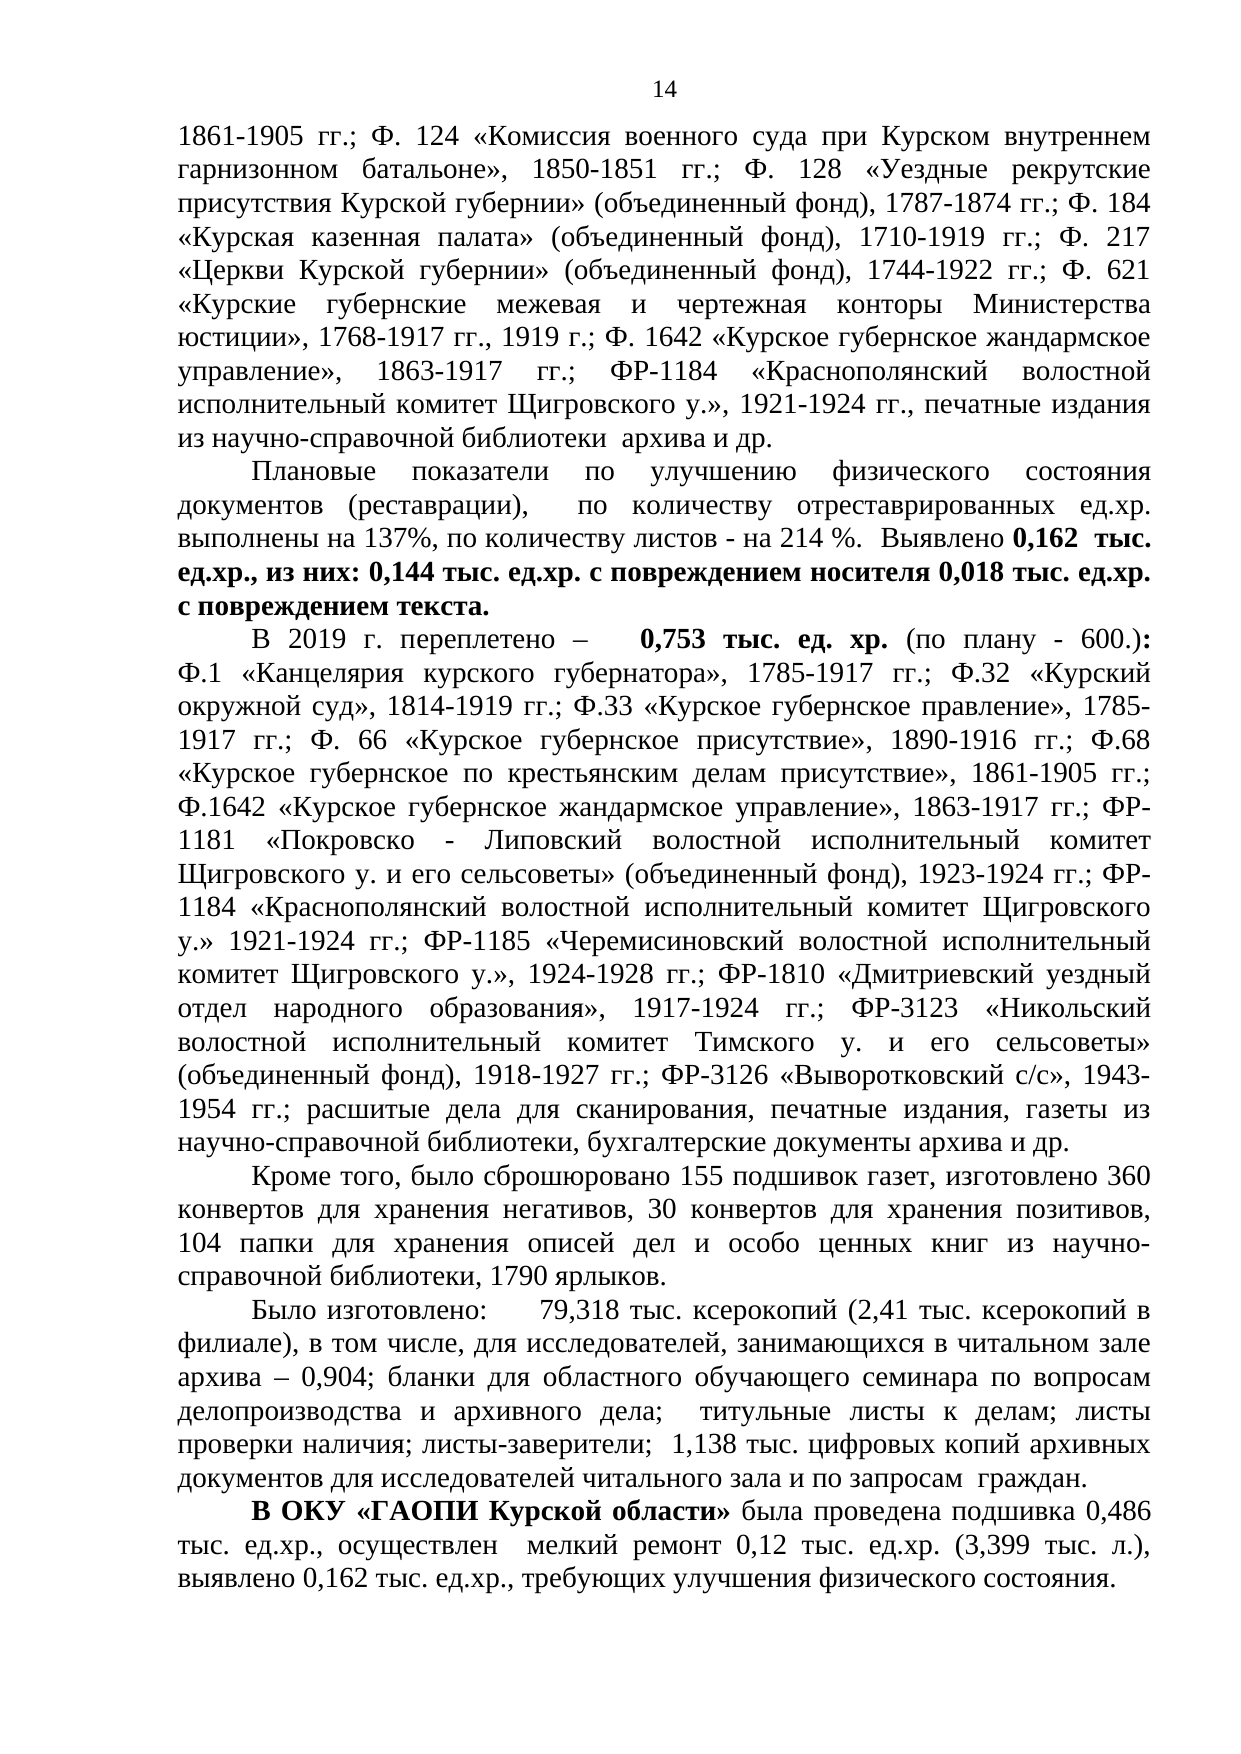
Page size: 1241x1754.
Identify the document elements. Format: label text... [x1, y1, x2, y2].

text В ОКУ «ГАОПИ Курской области» была проведена подшивка 0,486 тыс. ед.хр., осуществлен мелкий ремонт 0,12 тыс. ед.хр. (3,399 тыс. л.), выявлено 0,162 тыс. ед.хр., требующих улучшения физического состояния. [177, 1493, 1152, 1594]
text Плановые показатели по улучшению физического состояния документов (реставрации), по количеству отреставрированных ед.хр. выполнены на 137%, по количеству листов - на 214 %. Выявлено 0,162 тыс. ед.хр., из них: 0,144 тыс. ед.хр. с повреждением носителя 0,018 тыс. ед.хр. с повреждением текста. [177, 453, 1152, 621]
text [177, 118, 1152, 453]
text Кроме того, было сброшюровано 155 подшивок газет, изготовлено 360 конвертов для хранения негативов, 30 конвертов для хранения позитивов, 104 папки для хранения описей дел и особо ценных книг из научно-справочной библиотеки, 1790 ярлыков. [177, 1158, 1152, 1292]
text Было изготовлено: 79,318 тыс. ксерокопий (2,41 тыс. ксерокопий в филиале), в том числе, для исследователей, занимающихся в читальном зале архива – 0,904; бланки для областного обучающего семинара по вопросам делопроизводства и архивного дела; титульные листы к делам; листы проверки наличия; листы-заверители; 1,138 тыс. цифровых копий архивных документов для исследователей читального зала и по запросам граждан. [177, 1292, 1152, 1493]
text В 2019 г. переплетено – 0,753 тыс. ед. хр. (по плану - 600.): Ф.1 «Канцелярия курского губернатора», 1785-1917 гг.; Ф.32 «Курский окружной суд», 1814-1919 гг.; Ф.33 «Курское губернское правление», 1785-1917 гг.; Ф. 66 «Курское губернское присутствие», 1890-1916 гг.; Ф.68 «Курское губернское по крестьянским делам присутствие», 1861-1905 гг.; Ф.1642 «Курское губернское жандармское управление», 1863-1917 гг.; ФР-1181 «Покровско - Липовский волостной исполнительный комитет Щигровского у. и его сельсоветы» (объединенный фонд), 1923-1924 гг.; ФР-1184 «Краснополянский волостной исполнительный комитет Щигровского у.» 1921-1924 гг.; ФР-1185 «Черемисиновский волостной исполнительный комитет Щигровского у.», 1924-1928 гг.; ФР-1810 «Дмитриевский уездный отдел народного образования», 1917-1924 гг.; ФР-3123 «Никольский волостной исполнительный комитет Тимского у. и его сельсоветы» (объединенный фонд), 1918-1927 гг.; ФР-3126 «Выворотковский с/с», 1943-1954 гг.; расшитые дела для сканирования, печатные издания, газеты из научно-справочной библиотеки, бухгалтерские документы архива и др. [177, 621, 1152, 1158]
